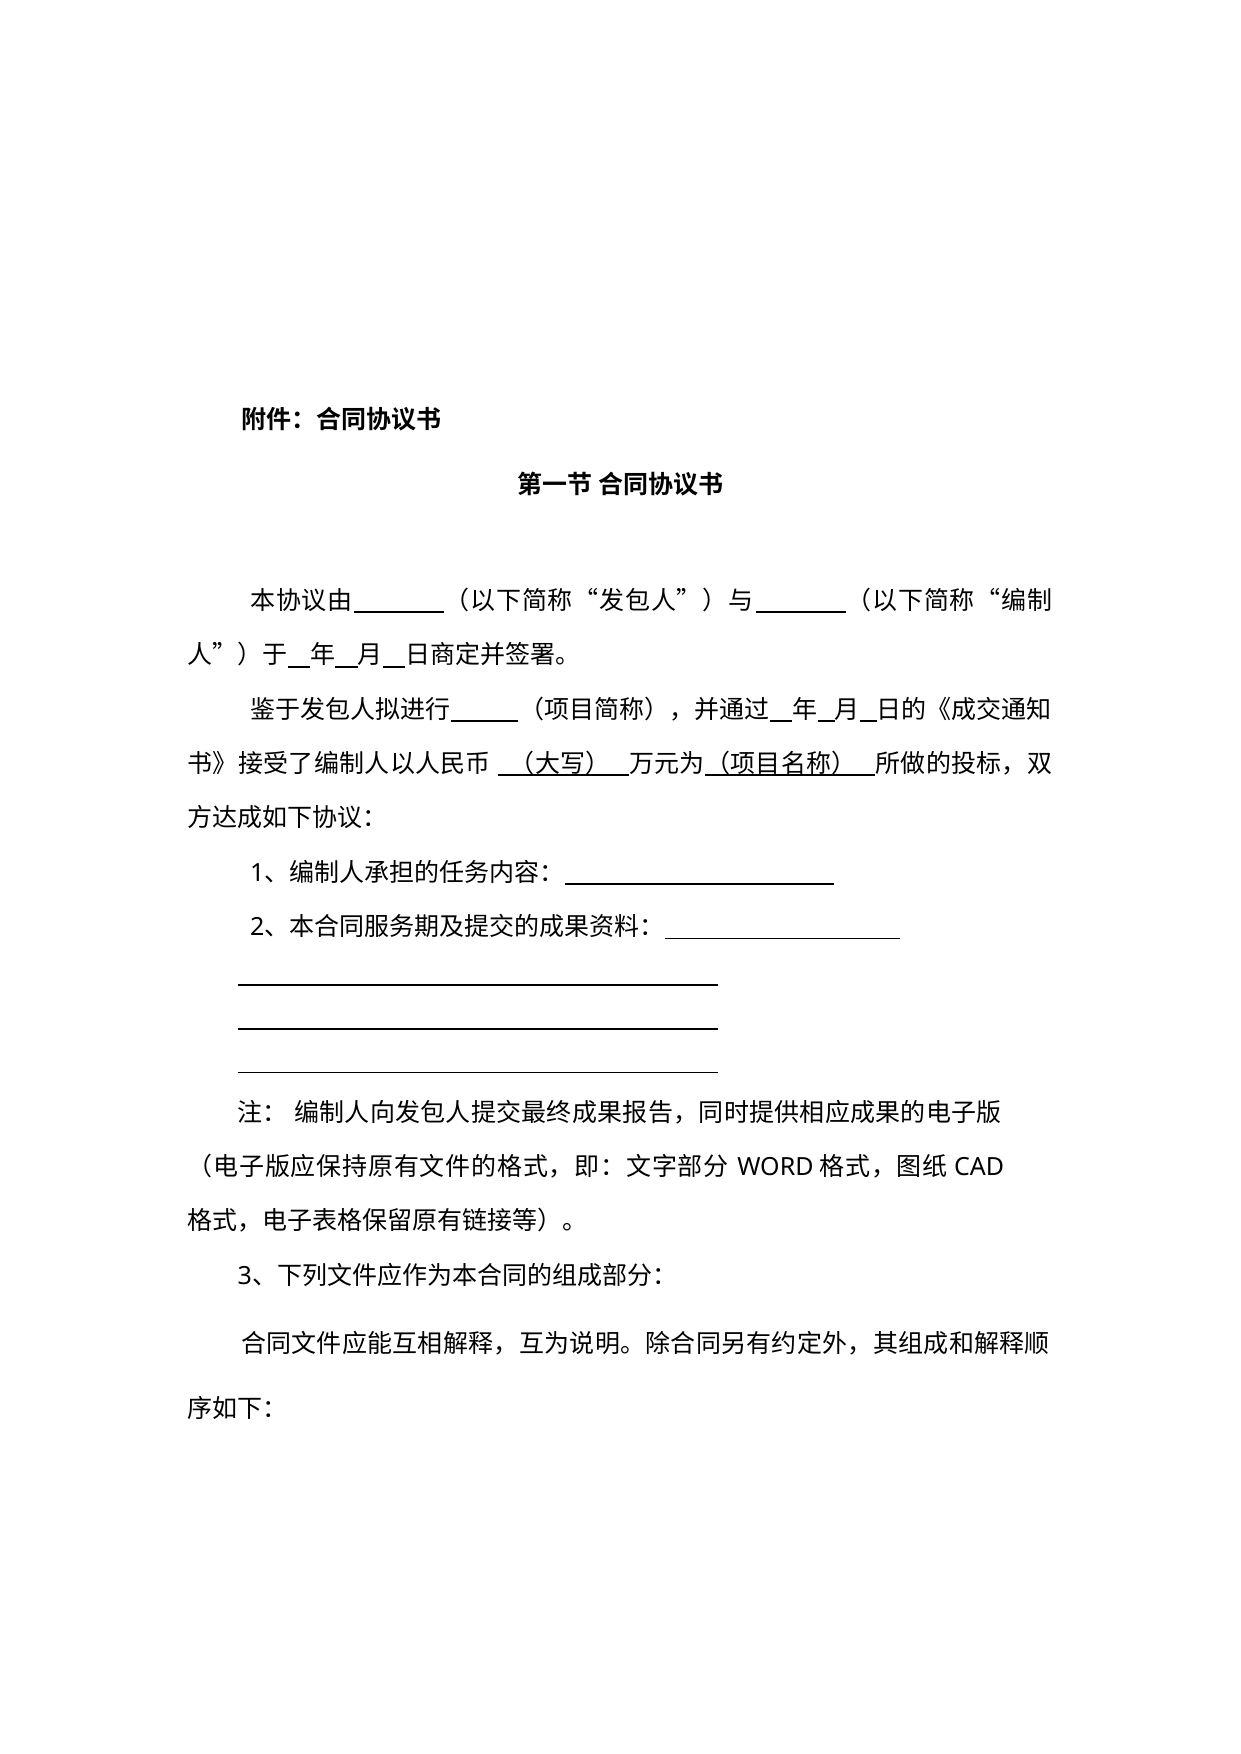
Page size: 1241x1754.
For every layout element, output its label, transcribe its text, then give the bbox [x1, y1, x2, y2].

text 3、下列文件应作为本合同的组成部分： [187, 1255, 1053, 1291]
text 鉴于发包人拟进行 （项目简称），并通过 年 月 日的《成交通知书》接受了编制人以人民币 （大写） 万元为（项目名称） 所做的投标，双方达成如下协议： [187, 689, 1053, 834]
text 本协议由 （以下简称“发包人”）与 （以下简称“编制人”）于 年 月 日商定并签署。 [187, 580, 1053, 671]
text 第一节 合同协议书 [187, 450, 1053, 515]
text 附件：合同协议书 [187, 385, 1053, 450]
text 合同文件应能互相解释，互为说明。除合同另有约定外，其组成和解释顺序如下： [187, 1309, 1053, 1439]
text 2、本合同服务期及提交的成果资料： [187, 907, 1053, 943]
text 注： 编制人向发包人提交最终成果报告，同时提供相应成果的电子版（电子版应保持原有文件的格式，即：文字部分WORD格式，图纸CAD格式，电子表格保留原有链接等）。 [187, 1092, 1004, 1237]
text 1、编制人承担的任务内容： [187, 852, 1053, 888]
